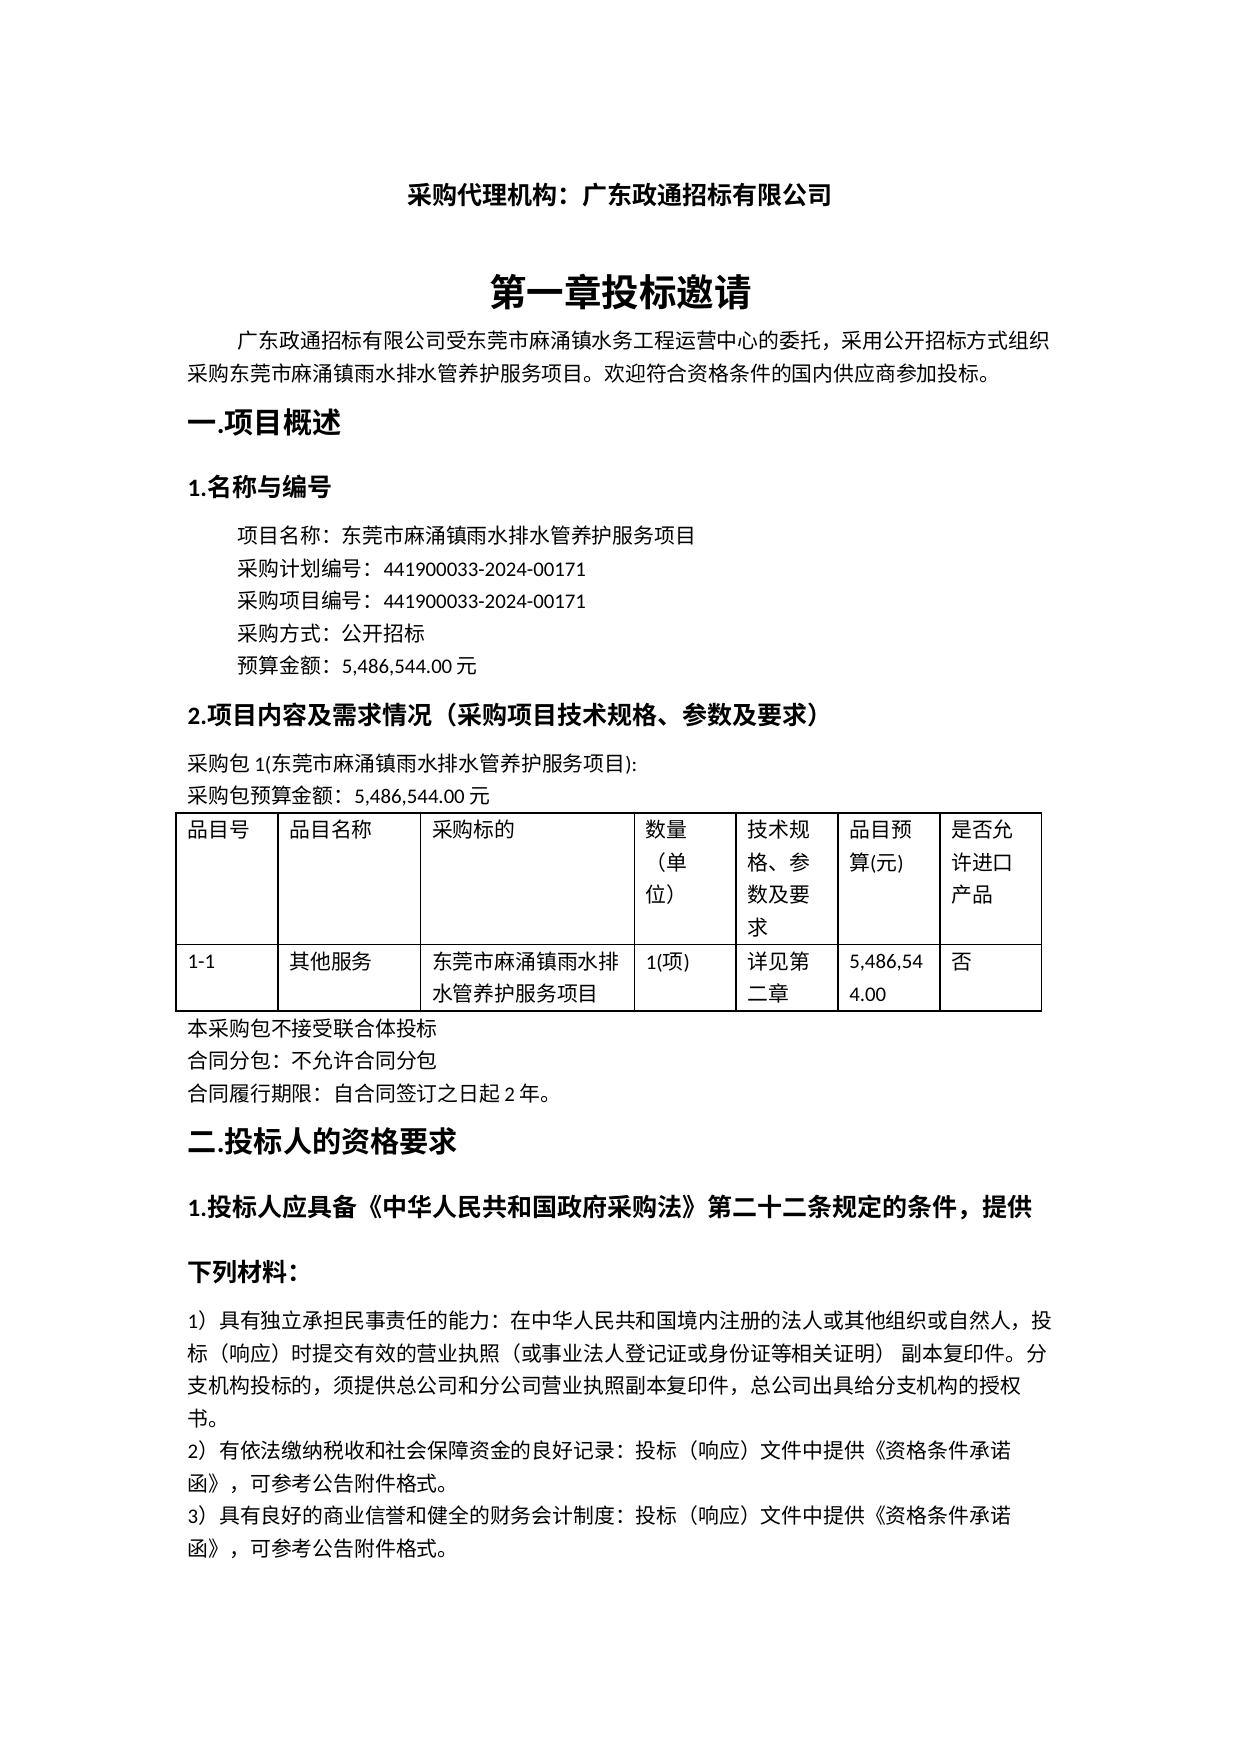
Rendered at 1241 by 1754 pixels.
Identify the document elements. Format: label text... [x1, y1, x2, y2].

text 第一章投标邀请 [187, 259, 1053, 324]
text 采购计划编号：441900033-2024-00171 [187, 552, 1053, 584]
text 采购包1(东莞市麻涌镇雨水排水管养护服务项目): [187, 747, 1053, 779]
text 采购包预算金额：5,486,544.00元 [187, 779, 1053, 812]
text 本采购包不接受联合体投标 [187, 1012, 1053, 1044]
text 合同履行期限：自合同签订之日起2年。 [187, 1077, 1053, 1109]
text 2）有依法缴纳税收和社会保障资金的良好记录：投标（响应）文件中提供《资格条件承诺函》，可参考公告附件格式。 [187, 1434, 1053, 1499]
table_header 技术规格、参数及要求 [737, 814, 837, 943]
text 2.项目内容及需求情况（采购项目技术规格、参数及要求） [187, 682, 1053, 747]
table_header 品目名称 [279, 814, 420, 943]
text 1.投标人应具备《中华人民共和国政府采购法》第二十二条规定的条件，提供下列材料： [187, 1174, 1053, 1304]
table_cell 1-1 [177, 945, 277, 1010]
text 采购项目编号：441900033-2024-00171 [187, 584, 1053, 617]
table_cell 1(项) [635, 945, 735, 1010]
table_header 数量（单位） [635, 814, 735, 943]
table_cell 5,486,544.00 [839, 945, 939, 1010]
text 项目名称：东莞市麻涌镇雨水排水管养护服务项目 [187, 519, 1053, 552]
table_cell 详见第二章 [737, 945, 837, 1010]
text 预算金额：5,486,544.00元 [187, 649, 1053, 682]
table_header 采购标的 [421, 814, 634, 943]
table_cell 东莞市麻涌镇雨水排水管养护服务项目 [421, 945, 634, 1010]
text 广东政通招标有限公司受东莞市麻涌镇水务工程运营中心的委托，采用公开招标方式组织采购东莞市麻涌镇雨水排水管养护服务项目。欢迎符合资格条件的国内供应商参加投标。 [187, 324, 1053, 389]
text 1）具有独立承担民事责任的能力：在中华人民共和国境内注册的法人或其他组织或自然人，投标（响应）时提交有效的营业执照（或事业法人登记证或身份证等相关证明） 副本复印件。分支机构投标的，须提供总公司和分公司营业执照副本复印件，总公司出具给分支机构的授权书。 [187, 1304, 1053, 1434]
text 采购方式：公开招标 [187, 617, 1053, 649]
text 1.名称与编号 [187, 454, 1053, 519]
table_header 品目预算(元) [839, 814, 939, 943]
text 一.项目概述 [187, 389, 1053, 454]
table_cell 其他服务 [279, 945, 420, 1010]
table_cell 否 [941, 945, 1041, 1010]
text 采购代理机构：广东政通招标有限公司 [187, 162, 1053, 227]
text 3）具有良好的商业信誉和健全的财务会计制度：投标（响应）文件中提供《资格条件承诺函》，可参考公告附件格式。 [187, 1499, 1053, 1564]
table_header 品目号 [177, 814, 277, 943]
text 二.投标人的资格要求 [187, 1109, 1053, 1174]
text 合同分包：不允许合同分包 [187, 1044, 1053, 1077]
table_header 是否允许进口产品 [941, 814, 1041, 943]
